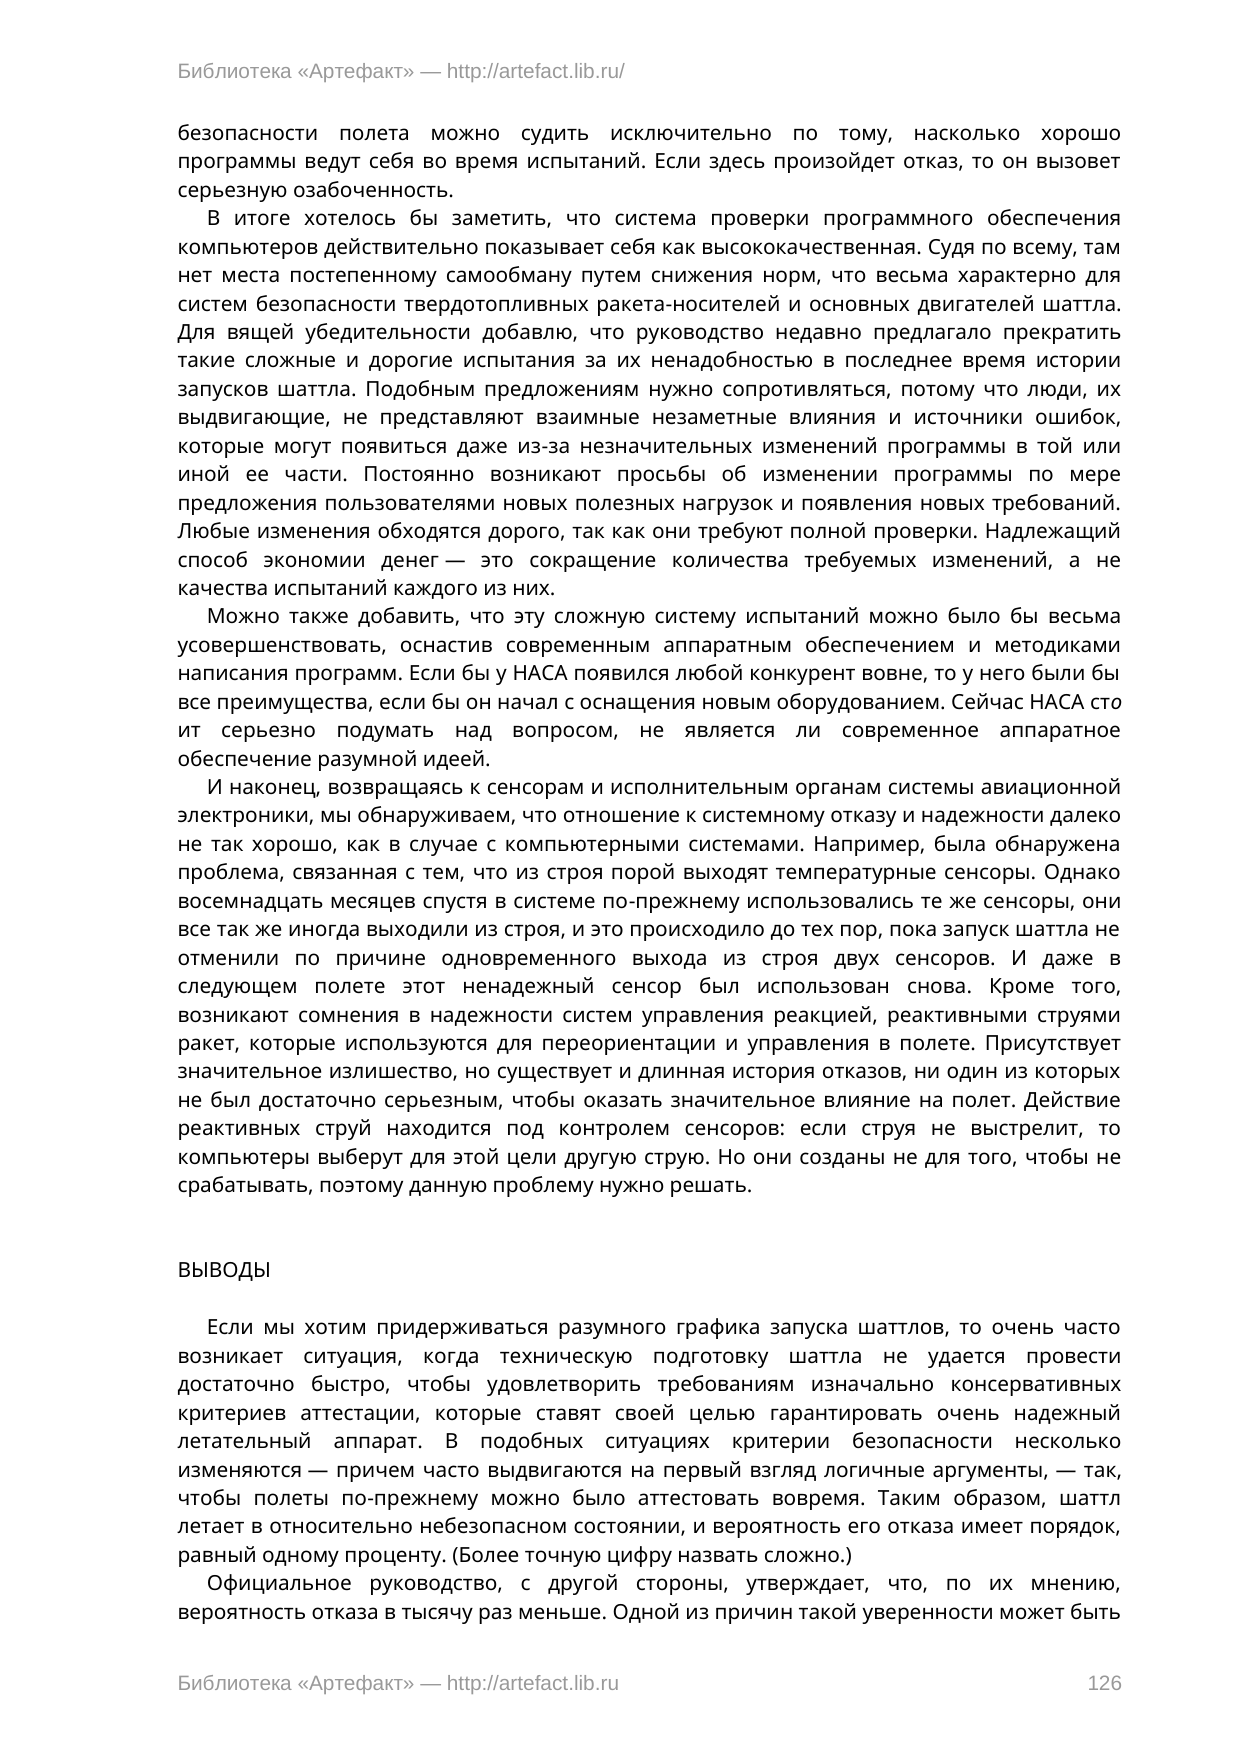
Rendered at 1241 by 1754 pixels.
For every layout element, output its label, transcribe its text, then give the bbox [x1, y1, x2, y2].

text Можно также добавить, что эту сложную систему испытаний можно было бы весьма усовершенствовать, оснастив современным аппаратным обеспечением и методиками написания программ. Если бы у НАСА появился любой конкурент вовне, то у него были бы все преимущества, если бы он начал с оснащения новым оборудованием. Сейчас НАСА сто ит серьезно подумать над вопросом, не является ли современное аппаратное обеспечение разумной идеей. [177, 602, 1122, 772]
text В итоге хотелось бы заметить, что система проверки программного обеспечения компьютеров действительно показывает себя как высококачественная. Судя по всему, там нет места постепенному самообману путем снижения норм, что весьма характерно для систем безопасности твердотопливных ракета-носителей и основных двигателей шаттла. Для вящей убедительности добавлю, что руководство недавно предлагало прекратить такие сложные и дорогие испытания за их ненадобностью в последнее время истории запусков шаттла. Подобным предложениям нужно сопротивляться, потому что люди, их выдвигающие, не представляют взаимные незаметные влияния и источники ошибок, которые могут появиться даже из-за незначительных изменений программы в той или иной ее части. Постоянно возникают просьбы об изменении программы по мере предложения пользователями новых полезных нагрузок и появления новых требований. Любые изменения обходятся дорого, так как они требуют полной проверки. Надлежащий способ экономии денег — это сокращение количества требуемых изменений, а не качества испытаний каждого из них. [177, 203, 1122, 602]
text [177, 1568, 1122, 1625]
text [177, 118, 1122, 203]
text Если мы хотим придерживаться разумного графика запуска шаттлов, то очень часто возникает ситуация, когда техническую подготовку шаттла не удается провести достаточно быстро, чтобы удовлетворить требованиям изначально консервативных критериев аттестации, которые ставят своей целью гарантировать очень надежный летательный аппарат. В подобных ситуациях критерии безопасности несколько изменяются — причем часто выдвигаются на первый взгляд логичные аргументы, — так, чтобы полеты по-прежнему можно было аттестовать вовремя. Таким образом, шаттл летает в относительно небезопасном состоянии, и вероятность его отказа имеет порядок, равный одному проценту. (Более точную цифру назвать сложно.) [177, 1312, 1122, 1568]
subtitle ВЫВОДЫ [177, 1256, 1122, 1284]
text И наконец, возвращаясь к сенсорам и исполнительным органам системы авиационной электроники, мы обнаруживаем, что отношение к системному отказу и надежности далеко не так хорошо, как в случае с компьютерными системами. Например, была обнаружена проблема, связанная с тем, что из строя порой выходят температурные сенсоры. Однако восемнадцать месяцев спустя в системе по-прежнему использовались те же сенсоры, они все так же иногда выходили из строя, и это происходило до тех пор, пока запуск шаттла не отменили по причине одновременного выхода из строя двух сенсоров. И даже в следующем полете этот ненадежный сенсор был использован снова. Кроме того, возникают сомнения в надежности систем управления реакцией, реактивными струями ракет, которые используются для переориентации и управления в полете. Присутствует значительное излишество, но существует и длинная история отказов, ни один из которых не был достаточно серьезным, чтобы оказать значительное влияние на полет. Действие реактивных струй находится под контролем сенсоров: если струя не выстрелит, то компьютеры выберут для этой цели другую струю. Но они созданы не для того, чтобы не срабатывать, поэтому данную проблему нужно решать. [177, 772, 1122, 1199]
